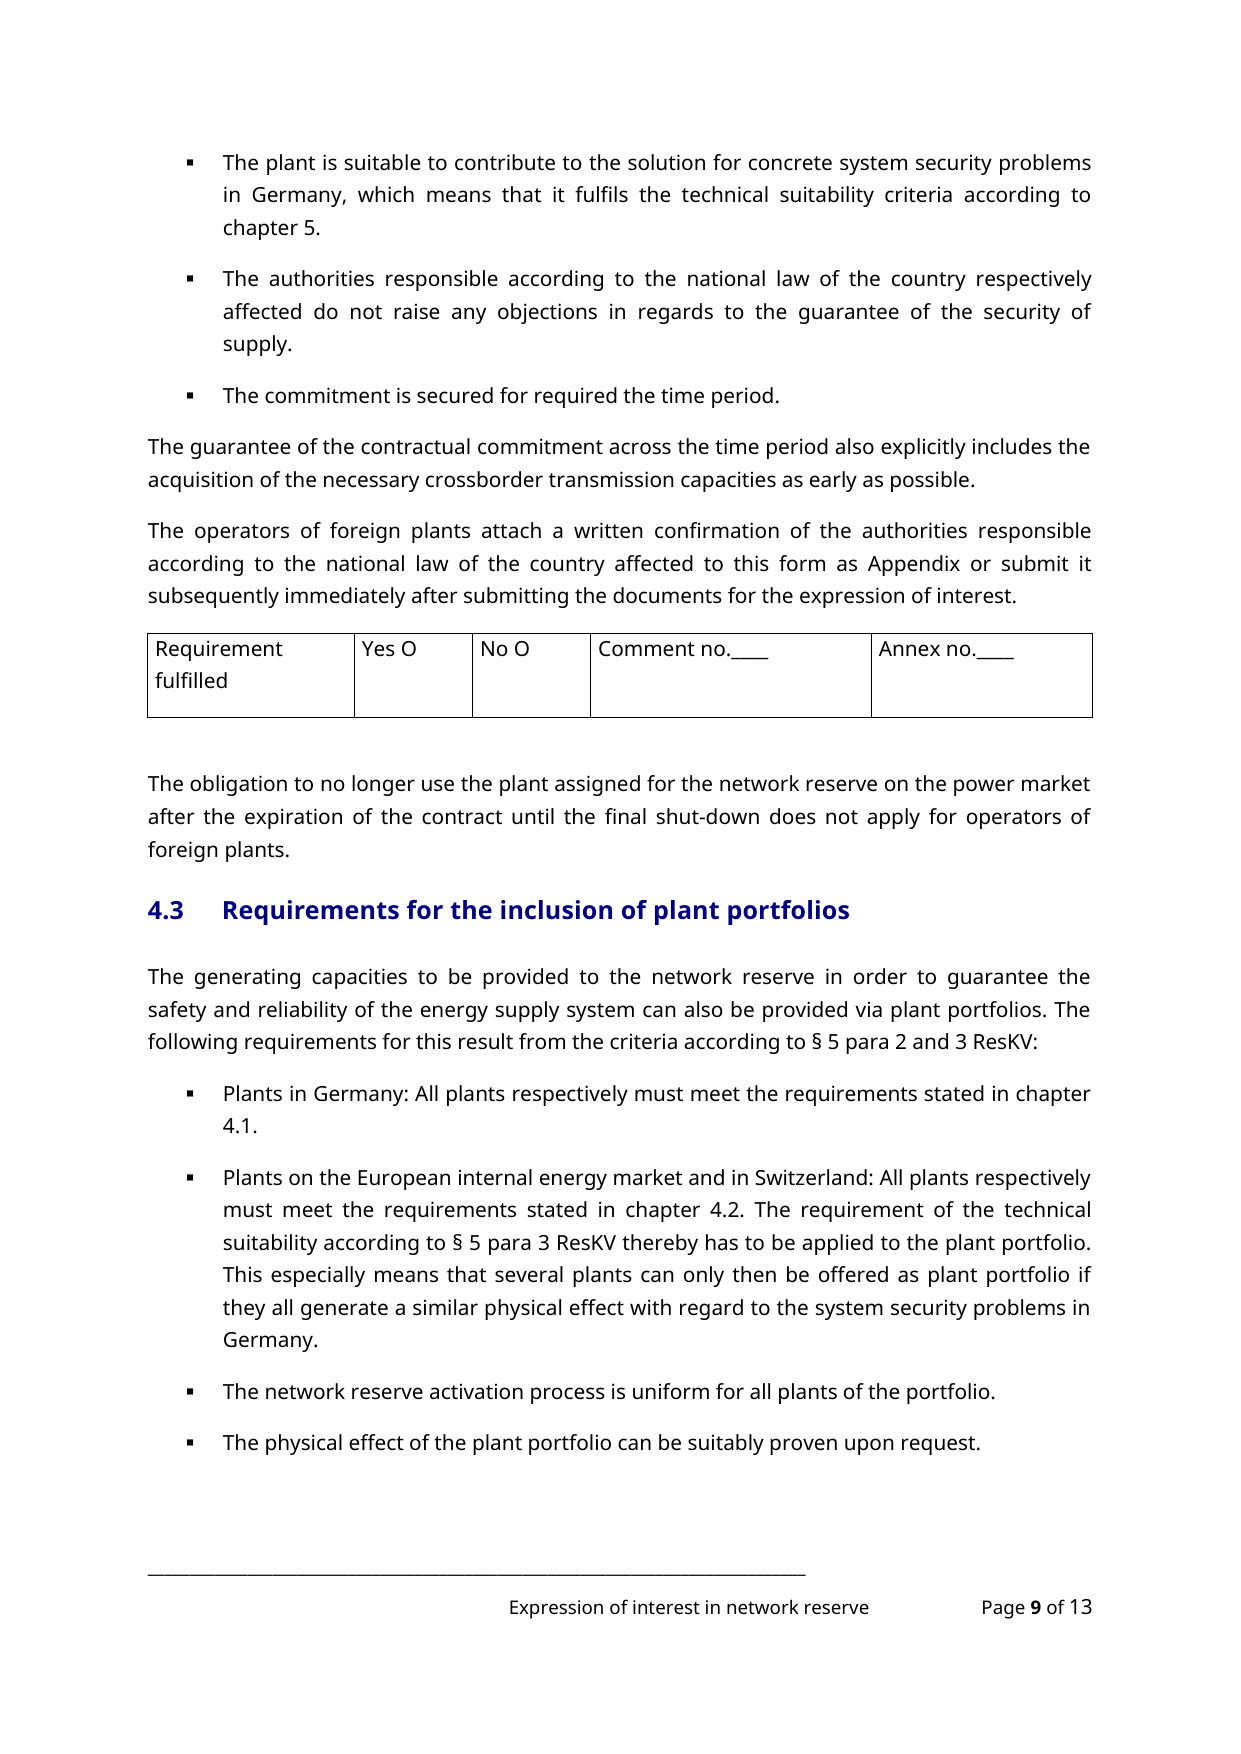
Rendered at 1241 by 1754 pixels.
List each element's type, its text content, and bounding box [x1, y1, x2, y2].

table_header Yes O [355, 634, 472, 717]
text The operators of foreign plants attach a written confirmation of the authorities responsible according to the national law of the country affected to this form as Appendix or submit it subsequently immediately after submitting the documents for the expression of interest. [148, 516, 1092, 610]
list The commitment is secured for required the time period. [185, 381, 1092, 409]
list The authorities responsible according to the national law of the country respectively affected do not raise any objections in regards to the guarantee of the security of supply. [185, 264, 1092, 358]
list Plants on the European internal energy market and in Switzerland: All plants respectively must meet the requirements stated in chapter 4.2. The requirement of the technical suitability according to § 5 para 3 ResKV thereby has to be applied to the plant portfolio. This especially means that several plants can only then be offered as plant portfolio if they all generate a similar physical effect with regard to the system security problems in Germany. [185, 1163, 1092, 1354]
table_header Annex no.____ [872, 634, 1092, 717]
text The guarantee of the contractual commitment across the time period also explicitly includes the acquisition of the necessary crossborder transmission capacities as early as possible. [148, 432, 1092, 493]
list The physical effect of the plant portfolio can be suitably proven upon request. [185, 1428, 1092, 1457]
table_header Requirement fulfilled [148, 634, 354, 717]
text The obligation to no longer use the plant assigned for the network reserve on the power market after the expiration of the contract until the final shut-down does not apply for operators of foreign plants. [148, 769, 1092, 863]
subtitle Requirements for the inclusion of plant portfolios [148, 892, 1092, 926]
list The network reserve activation process is uniform for all plants of the portfolio. [185, 1377, 1092, 1405]
table_header Comment no.____ [591, 634, 871, 717]
list The plant is suitable to contribute to the solution for concrete system security problems in Germany, which means that it fulfils the technical suitability criteria according to chapter 5. [185, 148, 1092, 241]
text The generating capacities to be provided to the network reserve in order to guarantee the safety and reliability of the energy supply system can also be provided via plant portfolios. The following requirements for this result from the criteria according to § 5 para 2 and 3 ResKV: [148, 962, 1092, 1056]
list Plants in Germany: All plants respectively must meet the requirements stated in chapter 4.1. [185, 1079, 1092, 1140]
table_header No O [473, 634, 590, 717]
